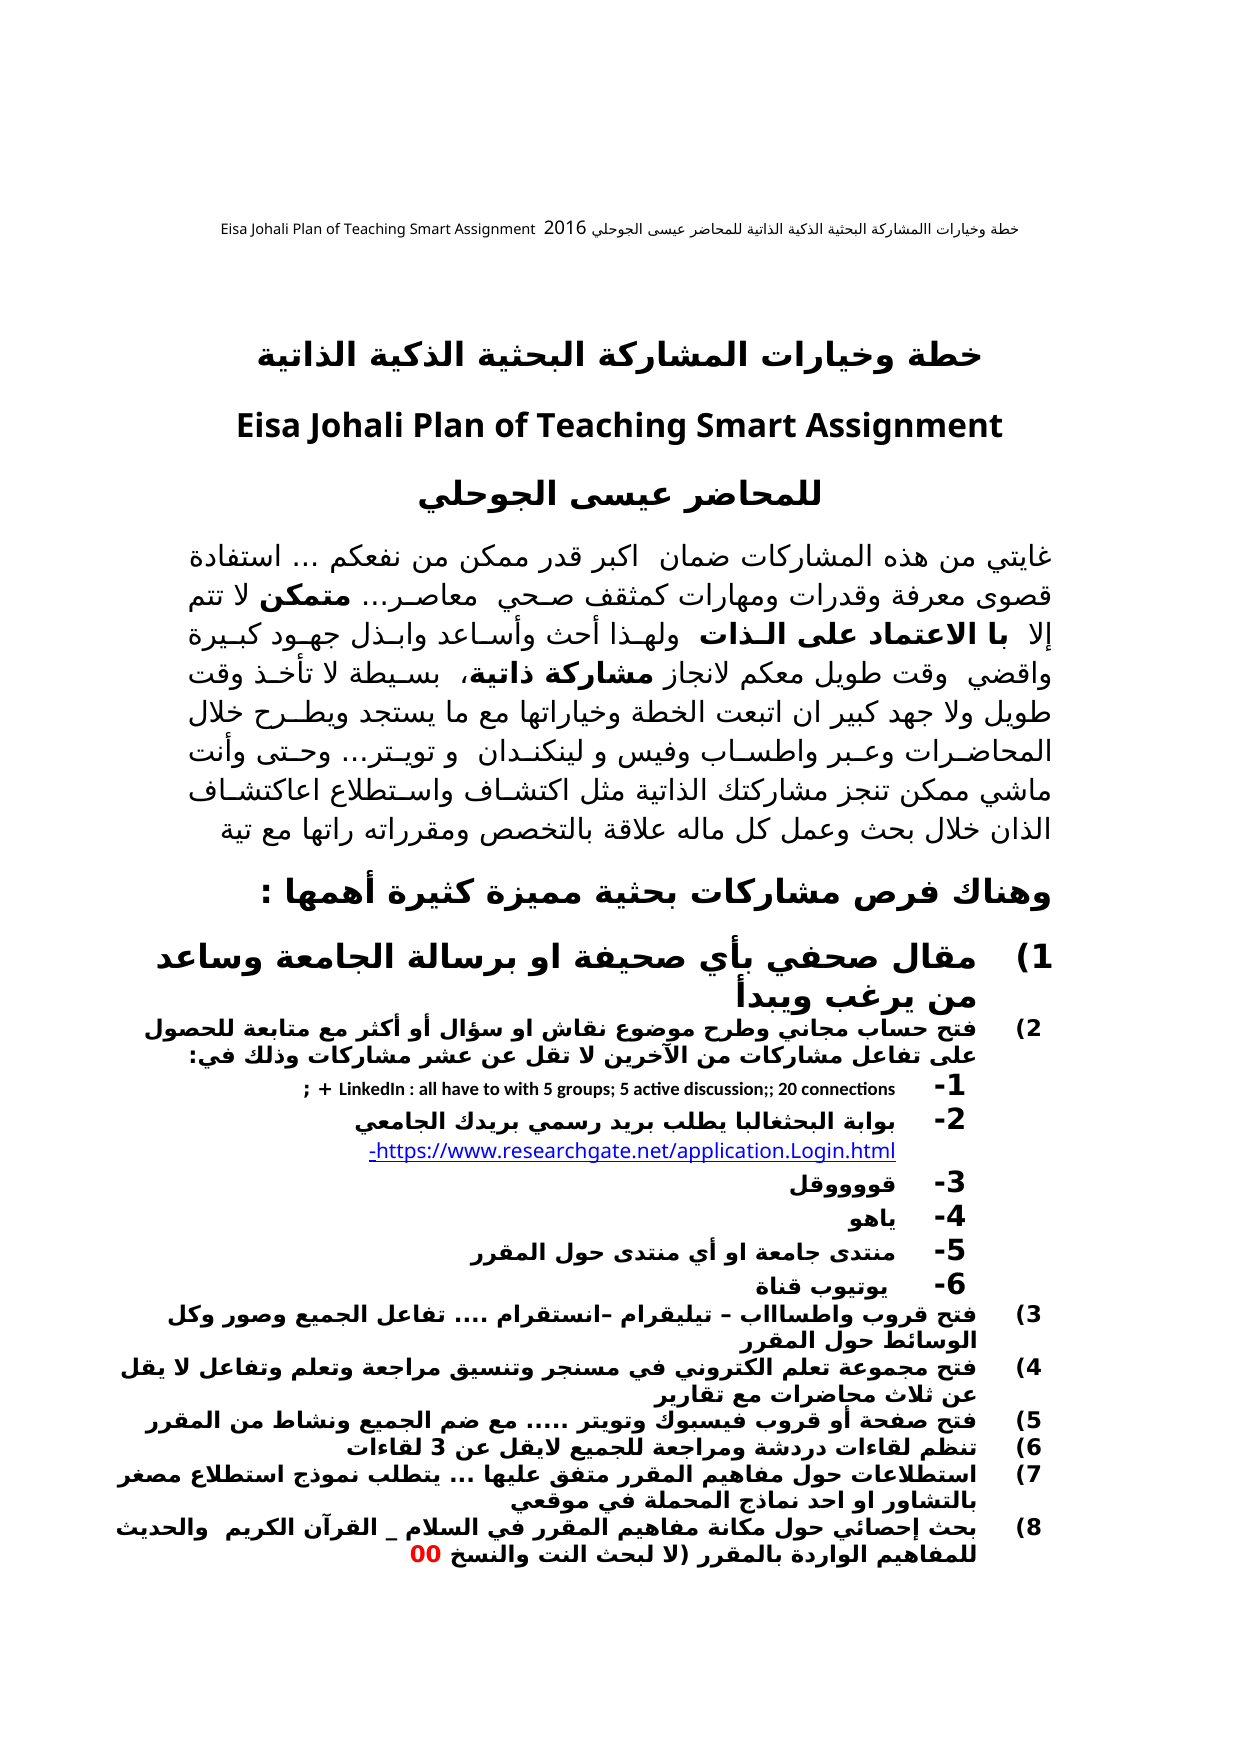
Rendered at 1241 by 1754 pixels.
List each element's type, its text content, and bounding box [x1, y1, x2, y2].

list ياهو [112, 1199, 934, 1233]
text خطة وخيارات االمشاركة البحثية الذكية الذاتية للمحاضر عيسى الجوحلي Eisa Johali Plan of Teaching Smart Assignment 2016 [187, 203, 1053, 243]
text Eisa Johali Plan of Teaching Smart Assignment [187, 401, 1053, 447]
text خطة وخيارات المشاركة البحثية الذكية الذاتية [187, 336, 1053, 375]
list LinkedIn : all have to with 5 groups; 5 active discussion;; 20 connections + ; [112, 1069, 934, 1103]
list تنظم لقاءات دردشة ومراجعة للجميع لايقل عن 3 لقاءات [112, 1434, 1015, 1461]
text للمحاضر عيسى الجوحلي [187, 474, 1053, 513]
list فتح صفحة أو قروب فيسبوك وتويتر ..... مع ضم الجميع ونشاط من المقرر [112, 1408, 1015, 1434]
list بوابة البحثغالبا يطلب بريد رسمي بريدك الجامعي https://www.researchgate.net/application.Login.html- [112, 1103, 934, 1165]
text غايتي من هذه المشاركات ضمان اكبر قدر ممكن من نفعكم ... استفادة قصوى معرفة وقدرات ومهارات كمثقف صحي معاصر... متمكن لا تتم إلا با الاعتماد على الذات ولهذا أحث وأساعد وابذل جهود كبيرة واقضي وقت طويل معكم لانجاز مشاركة ذاتية، بسيطة لا تأخذ وقت طويل ولا جهد كبير ان اتبعت الخطة وخياراتها مع ما يستجد ويطرح خلال المحاضرات وعبر واطساب وفيس و لينكندان و تويتر... وحتى وأنت ماشي ممكن تنجز مشاركتك الذاتية مثل اكتشاف واستطلاع اعاكتشاف الذان خلال بحث وعمل كل ماله علاقة بالتخصص ومقرراته راتها مع تية [187, 540, 1053, 846]
list يوتيوب قناة [112, 1267, 934, 1301]
list منتدى جامعة او أي منتدى حول المقرر [112, 1233, 934, 1267]
list بحث إحصائي حول مكانة مفاهيم المقرر في السلام _ القرآن الكريم والحديث للمفاهيم الواردة بالمقرر (لا لبحث النت والنسخ 00 [112, 1514, 1015, 1568]
list فتح مجموعة تعلم الكتروني في مسنجر وتنسيق مراجعة وتعلم وتفاعل لا يقل عن ثلاث محاضرات مع تقارير [112, 1354, 1015, 1408]
list مقال صحفي بأي صحيفة او برسالة الجامعة وساعد من يرغب ويبدأ [112, 938, 1015, 1015]
list استطلاعات حول مفاهيم المقرر متفق عليها ... يتطلب نموذج استطلاع مصغر بالتشاور او احد نماذج المحملة في موقعي [112, 1461, 1015, 1514]
list فتح قروب واطساااب – تيليقرام –انستقرام .... تفاعل الجميع وصور وكل الوسائط حول المقرر [112, 1301, 1015, 1354]
text وهناك فرص مشاركات بحثية مميزة كثيرة أهمها : [112, 872, 1053, 911]
list قووووقل [112, 1165, 934, 1199]
list فتح حساب مجاني وطرح موضوع نقاش او سؤال أو أكثر مع متابعة للحصول على تفاعل مشاركات من الآخرين لا تقل عن عشر مشاركات وذلك في: [112, 1015, 1015, 1069]
